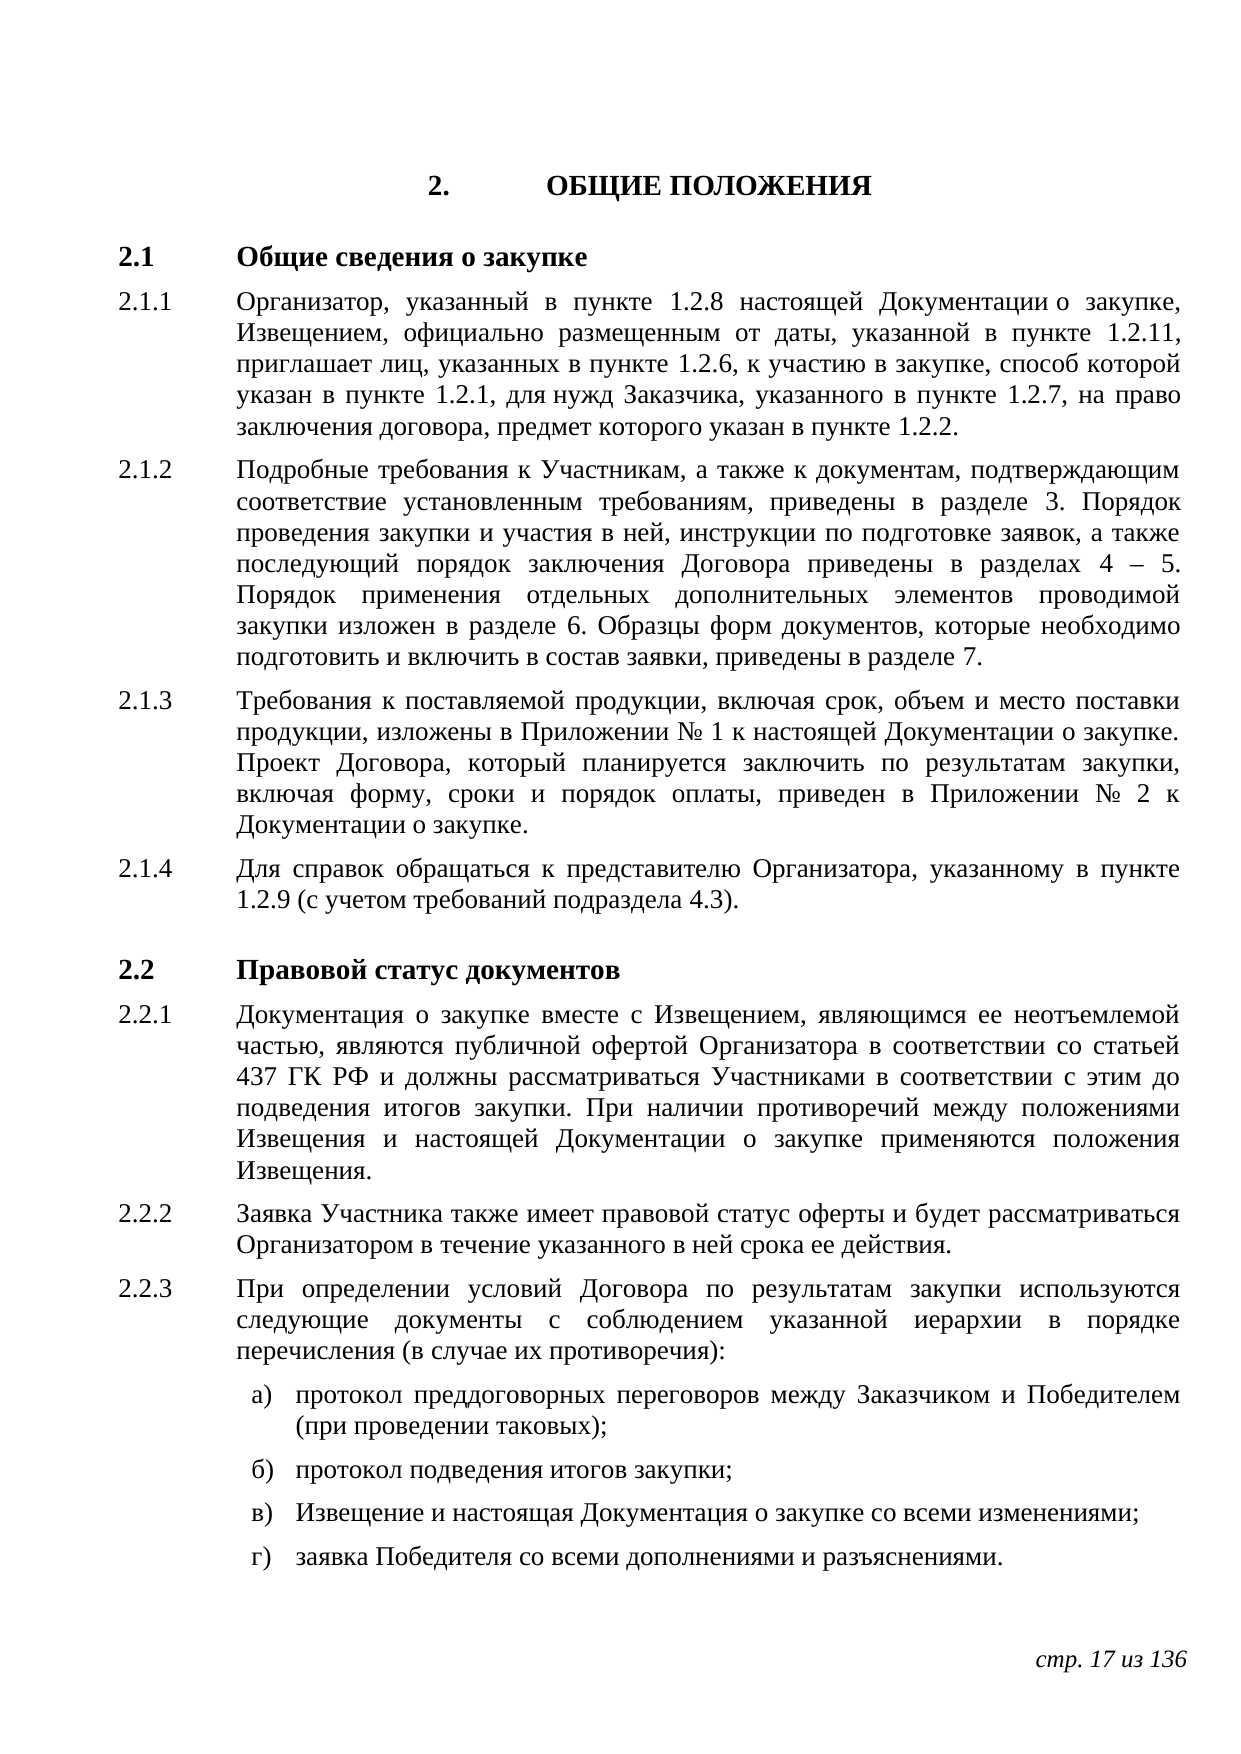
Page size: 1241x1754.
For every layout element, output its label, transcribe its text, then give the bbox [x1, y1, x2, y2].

text Организатор, указанный в пункте 1.2.8 настоящей Документации о закупке, Извещением, официально размещенным от даты, указанной в пункте 1.2.11, приглашает лиц, указанных в пункте 1.2.6, к участию в закупке, способ которой указан в пункте 1.2.1, для нужд Заказчика, указанного в пункте 1.2.7, на право заключения договора, предмет которого указан в пункте 1.2.2. [118, 285, 1181, 441]
text Для справок обращаться к представителю Организатора, указанному в пункте 1.2.9 (с учетом требований подраздела 4.3). [118, 852, 1181, 914]
subtitle Правовой статус документов [118, 952, 1181, 986]
list Извещение и настоящая Документация о закупке со всеми изменениями; [251, 1497, 1181, 1528]
list заявка Победителя со всеми дополнениями и разъяснениями. [251, 1540, 1181, 1571]
list протокол подведения итогов закупки; [251, 1453, 1181, 1484]
list протокол преддоговорных переговоров между Заказчиком и Победителем (при проведении таковых); [251, 1378, 1181, 1440]
text Требования к поставляемой продукции, включая срок, объем и место поставки продукции, изложены в Приложении № 1 к настоящей Документации о закупке. Проект Договора, который планируется заключить по результатам закупки, включая форму, сроки и порядок оплаты, приведен в Приложении № 2 к Документации о закупке. [118, 684, 1181, 840]
text При определении условий Договора по результатам закупки используются следующие документы с соблюдением указанной иерархии в порядке перечисления (в случае их противоречия): [118, 1272, 1181, 1366]
subtitle Общие сведения о закупке [118, 239, 1181, 273]
list Заявка Участника также имеет правовой статус оферты и будет рассматриваться Организатором в течение указанного в ней срока ее действия. [118, 1197, 1181, 1260]
list Документация о закупке вместе с Извещением, являющимся ее неотъемлемой частью, являются публичной офертой Организатора в соответствии со статьей 437 ГК РФ и должны рассматриваться Участниками в соответствии с этим до подведения итогов закупки. При наличии противоречий между положениями Извещения и настоящей Документации о закупке применяются положения Извещения. [118, 998, 1181, 1185]
subtitle ОБЩИЕ ПОЛОЖЕНИЯ [118, 168, 1181, 202]
text Подробные требования к Участникам, а также к документам, подтверждающим соответствие установленным требованиям, приведены в разделе 3. Порядок проведения закупки и участия в ней, инструкции по подготовке заявок, а также последующий порядок заключения Договора приведены в разделах 4 – 5. Порядок применения отдельных дополнительных элементов проводимой закупки изложен в разделе 6. Образцы форм документов, которые необходимо подготовить и включить в состав заявки, приведены в разделе 7. [118, 453, 1181, 671]
